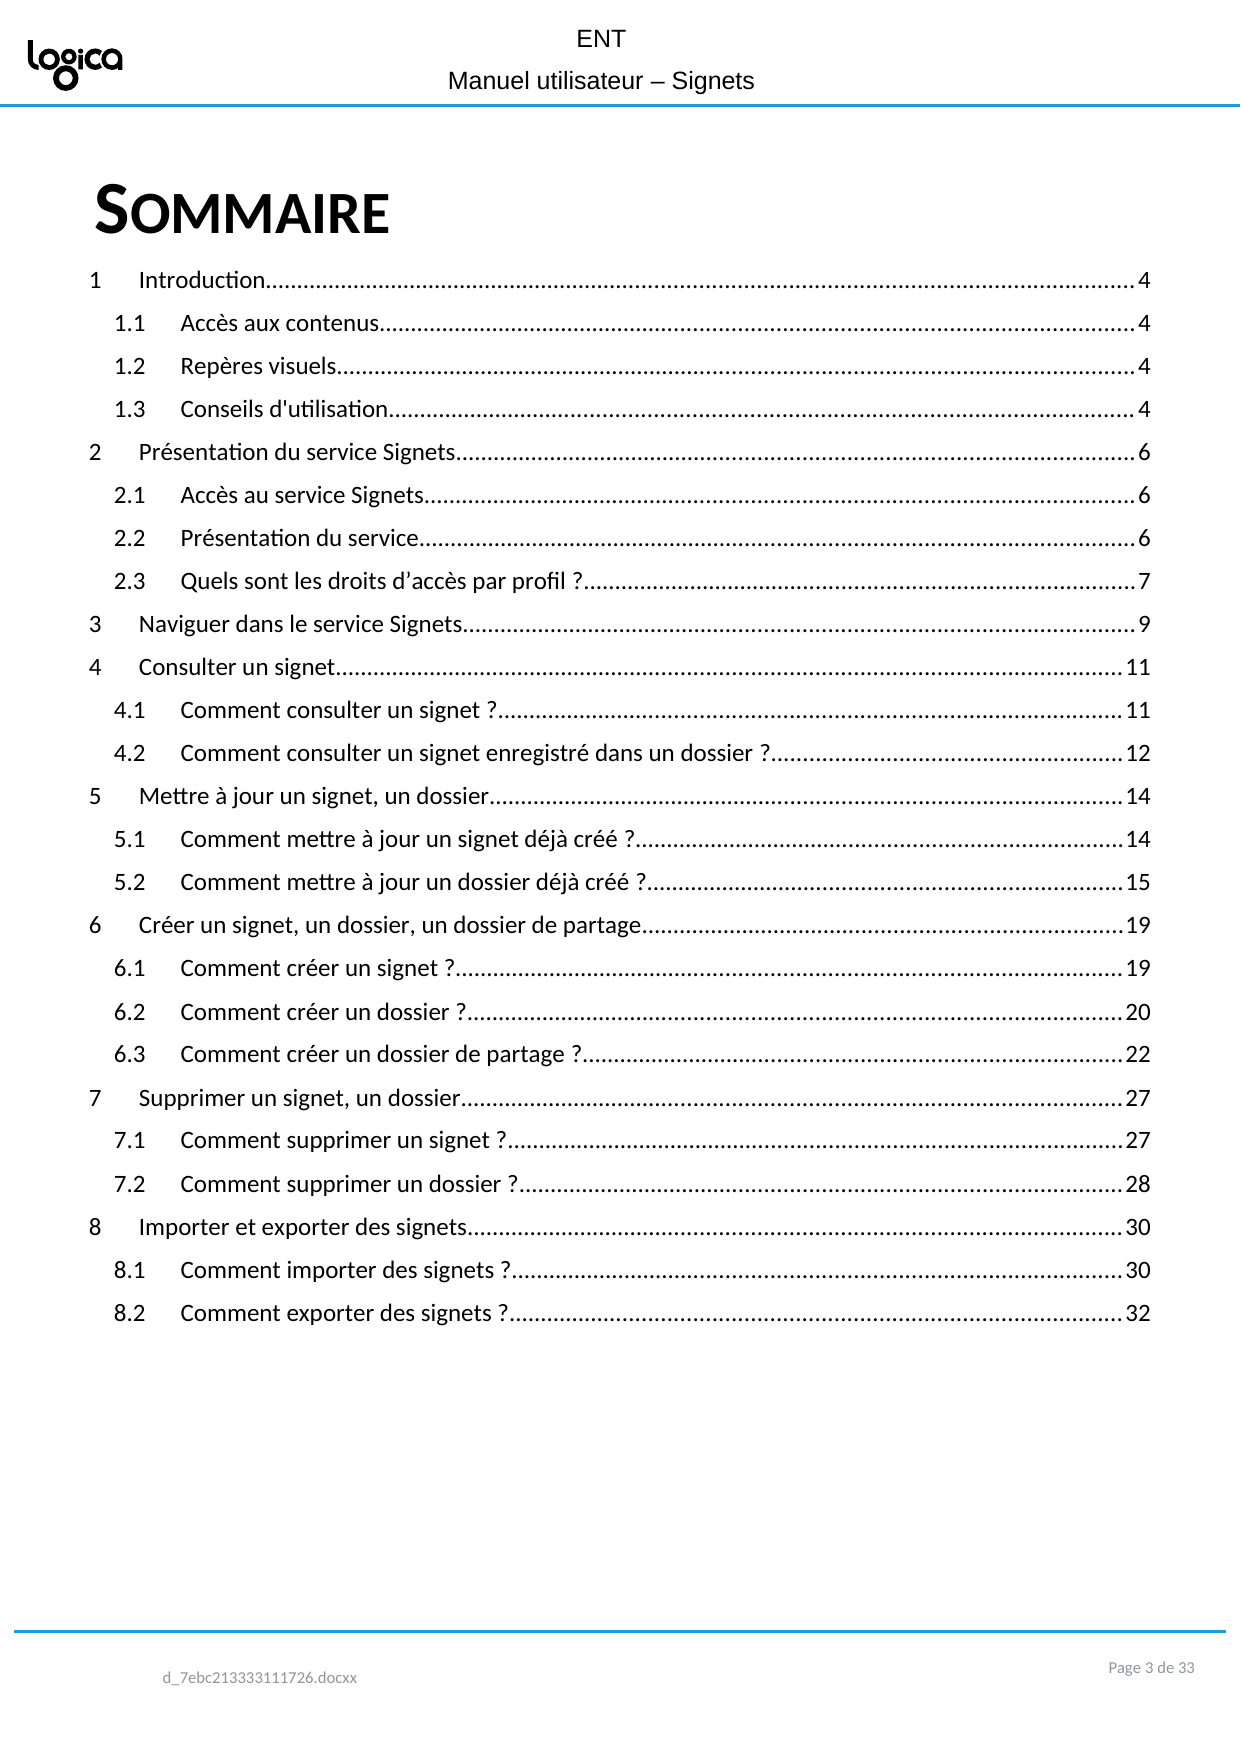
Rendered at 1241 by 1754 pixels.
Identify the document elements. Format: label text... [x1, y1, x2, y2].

text 2.2 Présentation du service 6 [114, 522, 1152, 553]
text 7 Supprimer un signet, un dossier 27 [89, 1082, 1152, 1112]
text 8 Importer et exporter des signets 30 [89, 1211, 1152, 1241]
text 2.1 Accès au service Signets 6 [114, 479, 1152, 510]
text 5.2 Comment mettre à jour un dossier déjà créé ? 15 [114, 867, 1152, 897]
text 5 Mettre à jour un signet, un dossier 14 [89, 781, 1152, 811]
text 4 Consulter un signet 11 [89, 651, 1152, 682]
text 2 Présentation du service Signets 6 [89, 436, 1152, 467]
text 1 Introduction 4 [89, 264, 1152, 295]
text 1.1 Accès aux contenus 4 [114, 307, 1152, 338]
text 7.1 Comment supprimer un signet ? 27 [114, 1125, 1152, 1155]
text 5.1 Comment mettre à jour un signet déjà créé ? 14 [114, 823, 1152, 854]
text 2.3 Quels sont les droits d’accès par profil ? 7 [114, 565, 1152, 596]
text 8.2 Comment exporter des signets ? 32 [114, 1297, 1152, 1327]
text 1.2 Repères visuels 4 [114, 350, 1152, 381]
text 6.2 Comment créer un dossier ? 20 [114, 996, 1152, 1026]
text 6.3 Comment créer un dossier de partage ? 22 [114, 1039, 1152, 1069]
text Sommaire [89, 160, 1152, 252]
text 6 Créer un signet, un dossier, un dossier de partage 19 [89, 909, 1152, 940]
text 8.1 Comment importer des signets ? 30 [114, 1254, 1152, 1284]
text 1.3 Conseils d'utilisation 4 [114, 393, 1152, 424]
text 3 Naviguer dans le service Signets 9 [89, 608, 1152, 639]
text 4.1 Comment consulter un signet ? 11 [114, 694, 1152, 725]
text 4.2 Comment consulter un signet enregistré dans un dossier ? 12 [114, 737, 1152, 768]
text 6.1 Comment créer un signet ? 19 [114, 953, 1152, 983]
text 7.2 Comment supprimer un dossier ? 28 [114, 1168, 1152, 1198]
